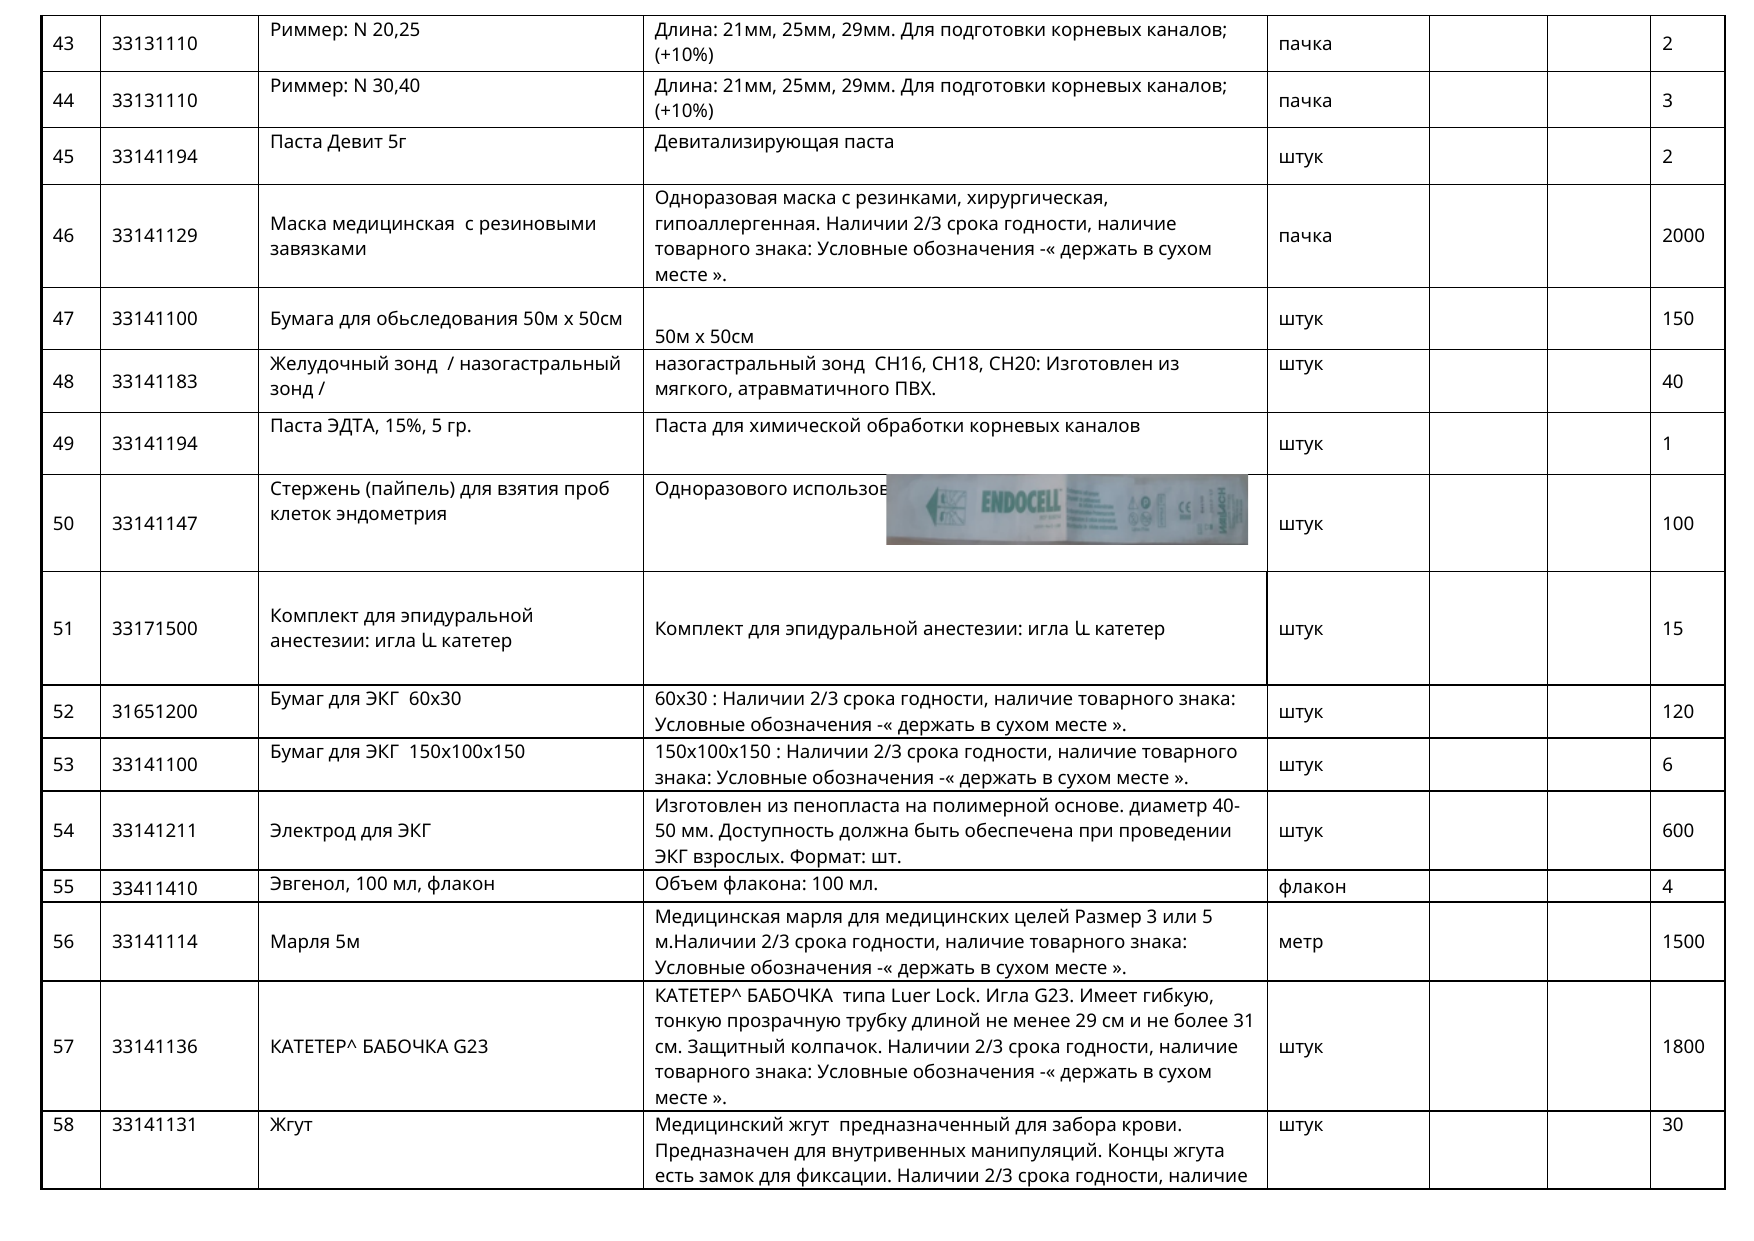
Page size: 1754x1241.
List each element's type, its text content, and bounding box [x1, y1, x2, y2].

table_cell [1548, 982, 1650, 1109]
table_cell Жгут [259, 1112, 643, 1188]
table_cell [1548, 871, 1650, 901]
table_cell 47 [43, 288, 100, 349]
table_cell [1548, 572, 1650, 683]
table_cell 53 [43, 739, 100, 790]
table_cell 33141136 [101, 982, 258, 1109]
table_cell штук [1268, 739, 1429, 790]
table_cell Бумаг для ЭКГ 150x100x150 [259, 739, 643, 790]
table_cell [1430, 288, 1547, 349]
table_cell метр [1268, 903, 1429, 980]
table_cell 43 [43, 16, 100, 71]
table_cell 33141147 [101, 475, 258, 571]
table_cell 2000 [1651, 185, 1724, 287]
table_cell штук [1268, 288, 1429, 349]
table_cell 15 [1651, 572, 1724, 683]
table_cell 33141211 [101, 792, 258, 868]
table_cell штук [1268, 792, 1429, 868]
table_cell 33141194 [101, 128, 258, 183]
table_cell 50м x 50см [644, 288, 1267, 349]
table_cell Риммер: N 20,25 [259, 16, 643, 71]
table_cell штук [1268, 572, 1429, 683]
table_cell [644, 16, 1267, 71]
table_cell пачка [1268, 72, 1429, 127]
table_cell Бумаг для ЭКГ 60x30 [259, 686, 643, 737]
table_cell 57 [43, 982, 100, 1109]
table_cell пачка [1268, 185, 1429, 287]
table_cell [1430, 792, 1547, 868]
table_cell 150x100x150 : Наличии 2/3 срока годности, наличие товарного знака: Условные обозначения -« держать в сухом месте ». [644, 739, 1267, 790]
table_cell Изготовлен из пенопласта на полимерной основе. диаметр 40-50 мм. Доступность должна быть обеспечена при проведении ЭКГ взрослых. Формат: шт. [644, 792, 1267, 868]
table_cell [1548, 686, 1650, 737]
table_cell [1430, 871, 1547, 901]
table_cell штук [1268, 350, 1429, 412]
table_cell 33141129 [101, 185, 258, 287]
table_cell Электрод для ЭКГ [259, 792, 643, 868]
table_cell [1430, 739, 1547, 790]
table_cell 1500 [1651, 903, 1724, 980]
table_cell 33141131 [101, 1112, 258, 1188]
table_cell [1548, 185, 1650, 287]
table_cell Медицинская марля для медицинских целей Размер 3 или .Наличии 2/3 срока годности, наличие товарного знака: Условные обозначения -« держать в сухом месте ». [644, 903, 1267, 980]
table_cell [1548, 903, 1650, 980]
table_cell 56 [43, 903, 100, 980]
table_cell [1548, 72, 1650, 127]
table_cell [1548, 16, 1650, 71]
table_cell 33141100 [101, 288, 258, 349]
table_cell [1430, 475, 1547, 571]
table_cell Марля 5м [259, 903, 643, 980]
table_cell [1430, 72, 1547, 127]
table_cell Маска медицинская с резиновыми завязками [259, 185, 643, 287]
table_cell [1548, 350, 1650, 412]
table_cell Паста для химической обработки корневых каналов [644, 413, 1267, 474]
table_cell штук [1268, 128, 1429, 183]
table_cell КАТЕТЕР^ БАБОЧКА типа Luer Lock. Игла G23. Имеет гибкую, тонкую прозрачную трубку длиной не менее и не более . Защитный колпачок. Наличии 2/3 срока годности, наличие товарного знака: Условные обозначения -« держать в сухом месте ». [644, 982, 1267, 1109]
table_cell Паста ЭДТА, 15%, 5 гр. [259, 413, 643, 474]
table_cell Стержень (пайпель) для взятия проб клеток эндометрия [259, 475, 643, 571]
table_cell 33171500 [101, 572, 258, 683]
table_cell 33141100 [101, 739, 258, 790]
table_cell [644, 1112, 1267, 1188]
table_cell 54 [43, 792, 100, 868]
table_cell штук [1268, 475, 1429, 571]
table_cell Объем флакона: 100 мл. [644, 871, 1267, 901]
table_cell [1430, 413, 1547, 474]
table_cell 600 [1651, 792, 1724, 868]
table_cell 49 [43, 413, 100, 474]
table_cell 40 [1651, 350, 1724, 412]
table_cell 52 [43, 686, 100, 737]
table_cell 4 [1651, 871, 1724, 901]
table_cell Комплект для эпидуральной анестезии: игла և катетер [259, 572, 643, 683]
table_cell 48 [43, 350, 100, 412]
table_cell 120 [1651, 686, 1724, 737]
table_cell штук [1268, 982, 1429, 1109]
table_cell 100 [1651, 475, 1724, 571]
table_cell Паста Девит 5г [259, 128, 643, 183]
picture [886, 474, 1249, 545]
table_cell [1548, 288, 1650, 349]
table_cell 33411410 [101, 871, 258, 901]
table_cell [1430, 982, 1547, 1109]
table_cell [1430, 128, 1547, 183]
table_cell Бумага для обьследования 50м x 50см [259, 288, 643, 349]
table_cell [1548, 413, 1650, 474]
table_cell 46 [43, 185, 100, 287]
table_cell [1430, 686, 1547, 737]
table_cell [1548, 128, 1650, 183]
table_cell [1548, 475, 1650, 571]
table_cell Желудочный зонд / назогастральный зонд / [259, 350, 643, 412]
table_cell 51 [43, 572, 100, 683]
table_cell 31651200 [101, 686, 258, 737]
table_cell [1430, 1112, 1547, 1188]
table_cell штук [1268, 686, 1429, 737]
table_cell назогастральный зонд CH16, CH18, CH20: Изготовлен из мягкого, атравматичного ПВХ. [644, 350, 1267, 412]
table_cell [644, 72, 1267, 127]
table_cell Эвгенол, 100 мл, флакон [259, 871, 643, 901]
table_cell Риммер: N 30,40 [259, 72, 643, 127]
table_cell 30 [1651, 1112, 1724, 1188]
table_cell Одноразовая маска с резинками, хирургическая, гипоаллергенная. Наличии 2/3 срока годности, наличие товарного знака: Условные обозначения -« держать в сухом месте ». [644, 185, 1267, 287]
table_cell 44 [43, 72, 100, 127]
table_cell 33131110 [101, 16, 258, 71]
table_cell Комплект для эпидуральной анестезии: игла և катетер [644, 572, 1266, 683]
table_cell Девитализирующая паста [644, 128, 1267, 183]
table_cell 33141183 [101, 350, 258, 412]
table_cell штук [1268, 1112, 1429, 1188]
table_cell КАТЕТЕР^ БАБОЧКА G23 [259, 982, 643, 1109]
table_cell 55 [43, 871, 100, 901]
table_cell [1548, 1112, 1650, 1188]
table_cell 33131110 [101, 72, 258, 127]
table_cell 45 [43, 128, 100, 183]
table_cell 1 [1651, 413, 1724, 474]
table_cell 50 [43, 475, 100, 571]
table_cell [1430, 185, 1547, 287]
table_cell [1548, 739, 1650, 790]
table_cell 58 [43, 1112, 100, 1188]
table_cell [1548, 792, 1650, 868]
table_cell штук [1268, 413, 1429, 474]
table_cell [1430, 572, 1547, 683]
table_cell [1430, 16, 1547, 71]
table_cell 150 [1651, 288, 1724, 349]
table_cell флакон [1268, 871, 1429, 901]
table_cell Одноразового использования [644, 475, 1267, 571]
table_cell пачка [1268, 16, 1429, 71]
table_cell 2 [1651, 128, 1724, 183]
table_cell 3 [1651, 72, 1724, 127]
table_cell 1800 [1651, 982, 1724, 1109]
table_cell [1430, 903, 1547, 980]
table_cell [1430, 350, 1547, 412]
table_cell 6 [1651, 739, 1724, 790]
table_cell 60x30 : Наличии 2/3 срока годности, наличие товарного знака: Условные обозначения -« держать в сухом месте ». [644, 686, 1267, 737]
table_cell 33141114 [101, 903, 258, 980]
table_cell 2 [1651, 16, 1724, 71]
table_cell 33141194 [101, 413, 258, 474]
